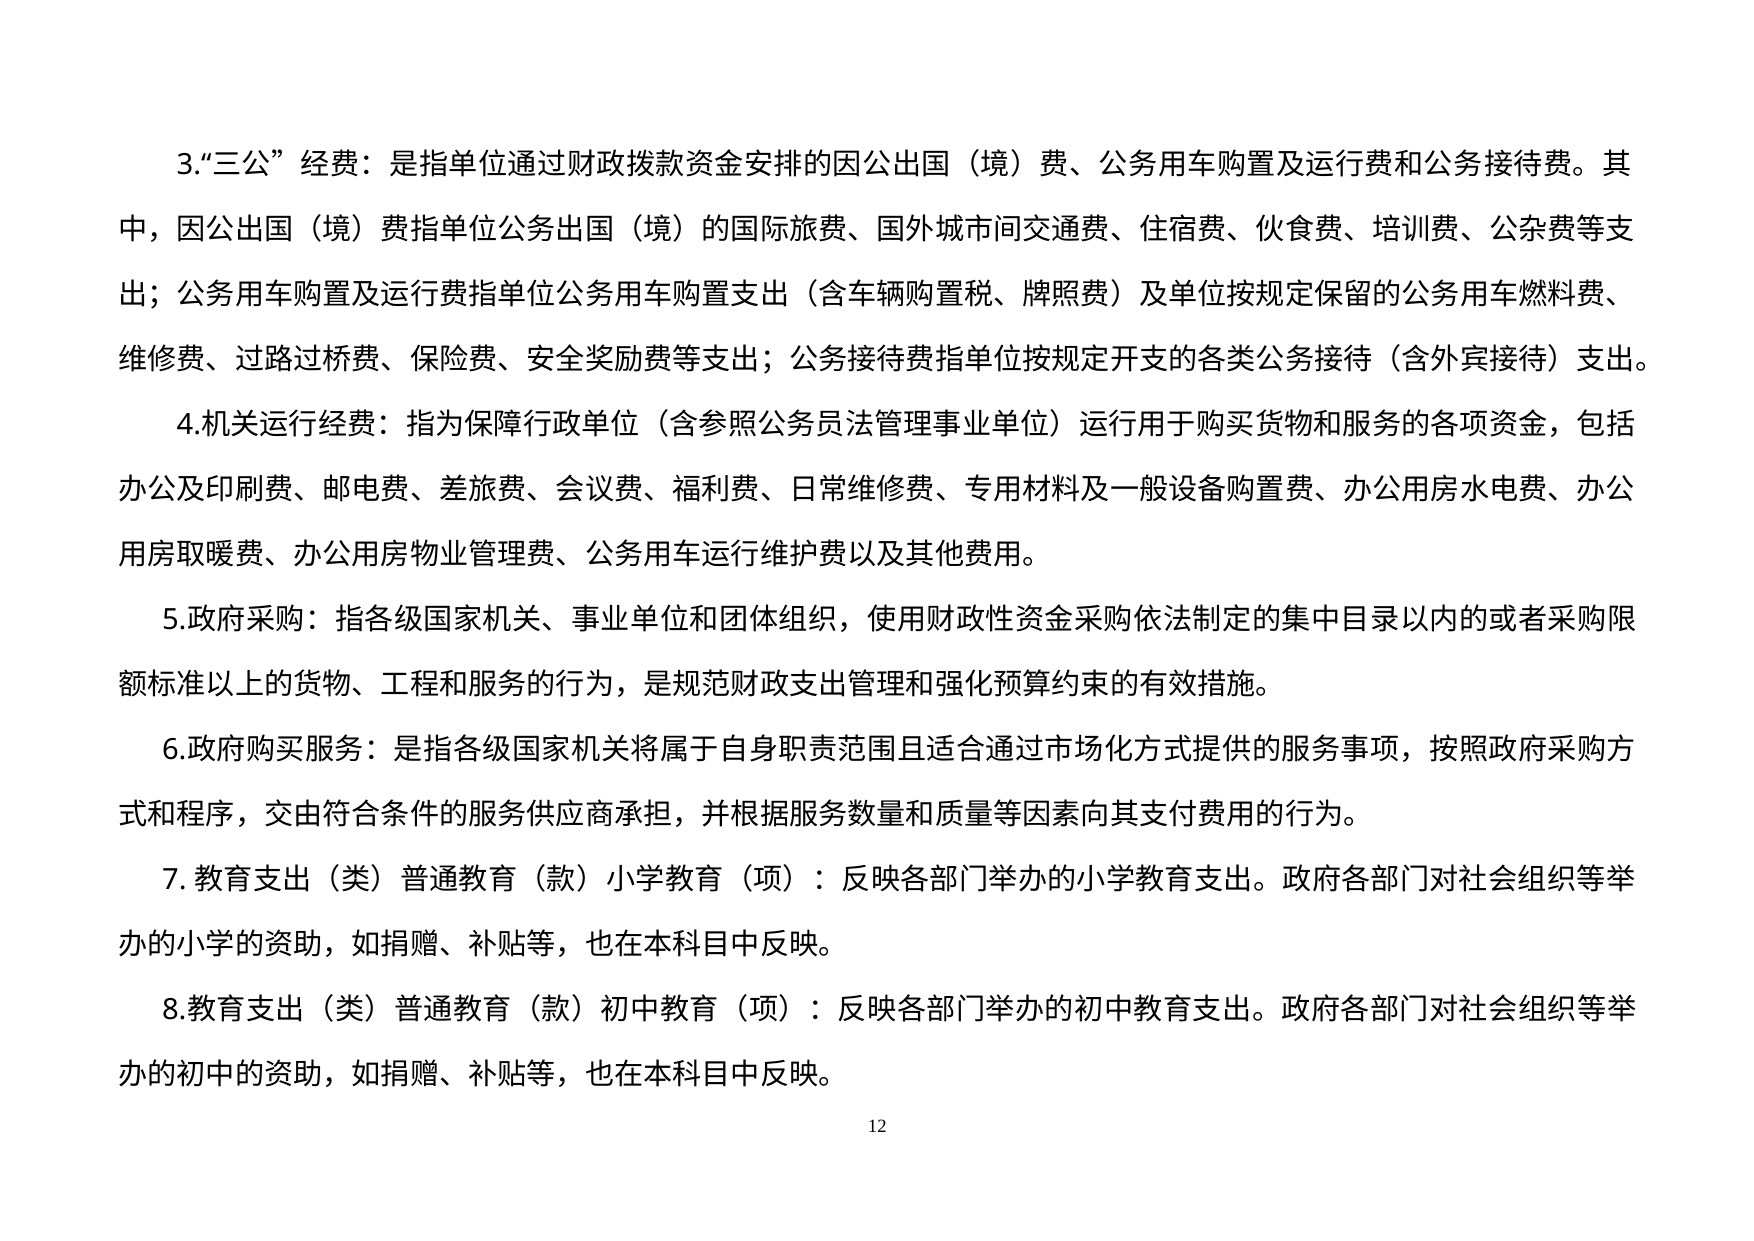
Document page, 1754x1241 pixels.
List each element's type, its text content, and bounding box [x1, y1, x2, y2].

text 6.政府购买服务：是指各级国家机关将属于自身职责范围且适合通过市场化方式提供的服务事项，按照政府采购方式和程序，交由符合条件的服务供应商承担，并根据服务数量和质量等因素向其支付费用的行为。 [118, 714, 1636, 844]
text 5.政府采购：指各级国家机关、事业单位和团体组织，使用财政性资金采购依法制定的集中目录以内的或者采购限额标准以上的货物、工程和服务的行为，是规范财政支出管理和强化预算约束的有效措施。 [118, 584, 1636, 714]
text 7. 教育支出（类）普通教育（款）小学教育（项）：反映各部门举办的小学教育支出。政府各部门对社会组织等举办的小学的资助，如捐赠、补贴等，也在本科目中反映。 [118, 844, 1636, 974]
text 8.教育支出（类）普通教育（款）初中教育（项）：反映各部门举办的初中教育支出。政府各部门对社会组织等举办的初中的资助，如捐赠、补贴等，也在本科目中反映。 [118, 974, 1636, 1104]
text 4.机关运行经费：指为保障行政单位（含参照公务员法管理事业单位）运行用于购买货物和服务的各项资金，包括办公及印刷费、邮电费、差旅费、会议费、福利费、日常维修费、专用材料及一般设备购置费、办公用房水电费、办公用房取暖费、办公用房物业管理费、公务用车运行维护费以及其他费用。 [118, 389, 1636, 584]
text 3.“三公”经费：是指单位通过财政拨款资金安排的因公出国（境）费、公务用车购置及运行费和公务接待费。其中，因公出国（境）费指单位公务出国（境）的国际旅费、国外城市间交通费、住宿费、伙食费、培训费、公杂费等支出；公务用车购置及运行费指单位公务用车购置支出（含车辆购置税、牌照费）及单位按规定保留的公务用车燃料费、维修费、过路过桥费、保险费、安全奖励费等支出；公务接待费指单位按规定开支的各类公务接待（含外宾接待）支出。 [118, 129, 1636, 389]
